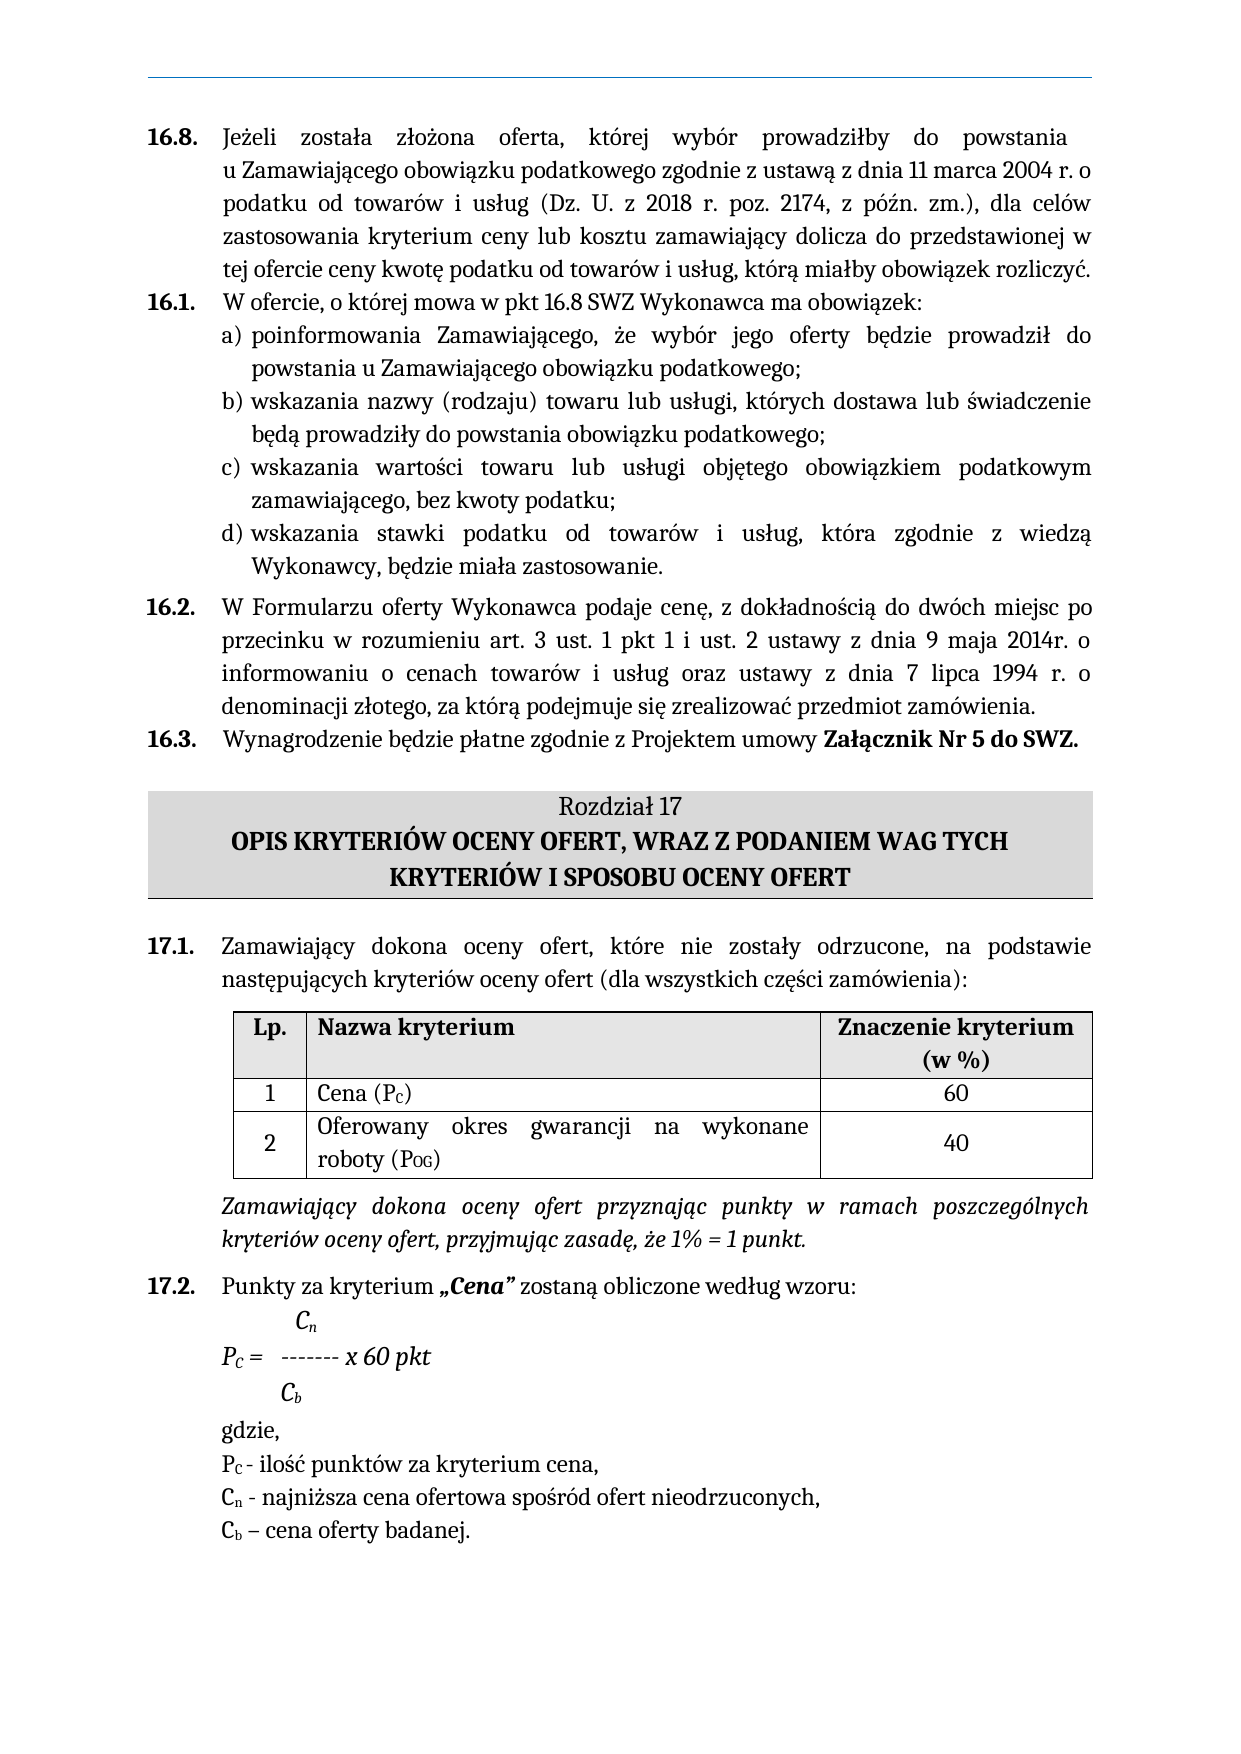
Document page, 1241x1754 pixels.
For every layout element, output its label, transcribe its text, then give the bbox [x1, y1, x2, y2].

text PC - ilość punktów za kryterium cena, [221, 1449, 1093, 1478]
table_header Znaczenie kryterium (w %) [821, 1013, 1092, 1078]
table_cell 2 [234, 1112, 306, 1177]
list Punkty za kryterium „Cena” zostaną obliczone według wzoru: [148, 1272, 1093, 1301]
text Cb – cena oferty badanej. [221, 1516, 1093, 1544]
list wskazania wartości towaru lub usługi objętego obowiązkiem podatkowym zamawiającego, bez kwoty podatku; [221, 453, 1093, 515]
list PC = ------- x 60 pkt [221, 1341, 1093, 1372]
list W Formularzu oferty Wykonawca podaje cenę, z dokładnością do dwóch miejsc po przecinku w rozumieniu art. 3 ust. 1 pkt 1 i ust. 2 ustawy z dnia 9 maja 2014r. o informowaniu o cenach towarów i usług oraz ustawy z dnia 7 lipca 1994 r. o denominacji złotego, za którą podejmuje się zrealizować przedmiot zamówienia. [146, 593, 1093, 720]
list Zamawiający dokona oceny ofert przyznając punkty w ramach poszczególnych kryteriów oceny ofert, przyjmując zasadę, że 1% = 1 punkt. [221, 1192, 1093, 1254]
list wskazania stawki podatku od towarów i usług, która zgodnie z wiedzą Wykonawcy, będzie miała zastosowanie. [221, 519, 1093, 581]
table_header Rozdział 17 OPIS KRYTERIÓW OCENY OFERT, WRAZ Z PODANIEM WAG TYCH KRYTERIÓW I SPOSOBU OCENY OFERT [148, 791, 1093, 898]
table_cell Oferowany okres gwarancji na wykonane roboty (POG) [307, 1112, 820, 1177]
text Cn - najniższa cena ofertowa spośród ofert nieodrzuconych, [221, 1482, 1093, 1511]
list wskazania nazwy (rodzaju) towaru lub usługi, których dostawa lub świadczenie będą prowadziły do powstania obowiązku podatkowego; [221, 387, 1093, 449]
table_cell 1 [234, 1079, 306, 1111]
table_cell Cena (PC) [307, 1079, 820, 1111]
table_header Lp. [234, 1013, 306, 1078]
list Cb [221, 1377, 1093, 1408]
list Cn [221, 1305, 1093, 1336]
list Wynagrodzenie będzie płatne zgodnie z Projektem umowy Załącznik Nr 5 do SWZ. [148, 725, 1093, 753]
text gdzie, [148, 1416, 1093, 1445]
list Jeżeli została złożona oferta, której wybór prowadziłby do powstania u Zamawiającego obowiązku podatkowego zgodnie z ustawą z dnia 11 marca 2004 r. o podatku od towarów i usług (Dz. U. z 2018 r. poz. 2174, z późn. zm.), dla celów zastosowania kryterium ceny lub kosztu zamawiający dolicza do przedstawionej w tej ofercie ceny kwotę podatku od towarów i usług, którą miałby obowiązek rozliczyć. [148, 123, 1093, 284]
table_header Nazwa kryterium [307, 1013, 820, 1078]
table_cell 60 [821, 1079, 1092, 1111]
table_cell 40 [821, 1112, 1092, 1177]
list W ofercie, o której mowa w pkt 16.8 SWZ Wykonawca ma obowiązek: [148, 288, 1093, 317]
list poinformowania Zamawiającego, że wybór jego oferty będzie prowadził do powstania u Zamawiającego obowiązku podatkowego; [221, 321, 1093, 383]
list Zamawiający dokona oceny ofert, które nie zostały odrzucone, na podstawie następujących kryteriów oceny ofert (dla wszystkich części zamówienia): [148, 932, 1093, 993]
